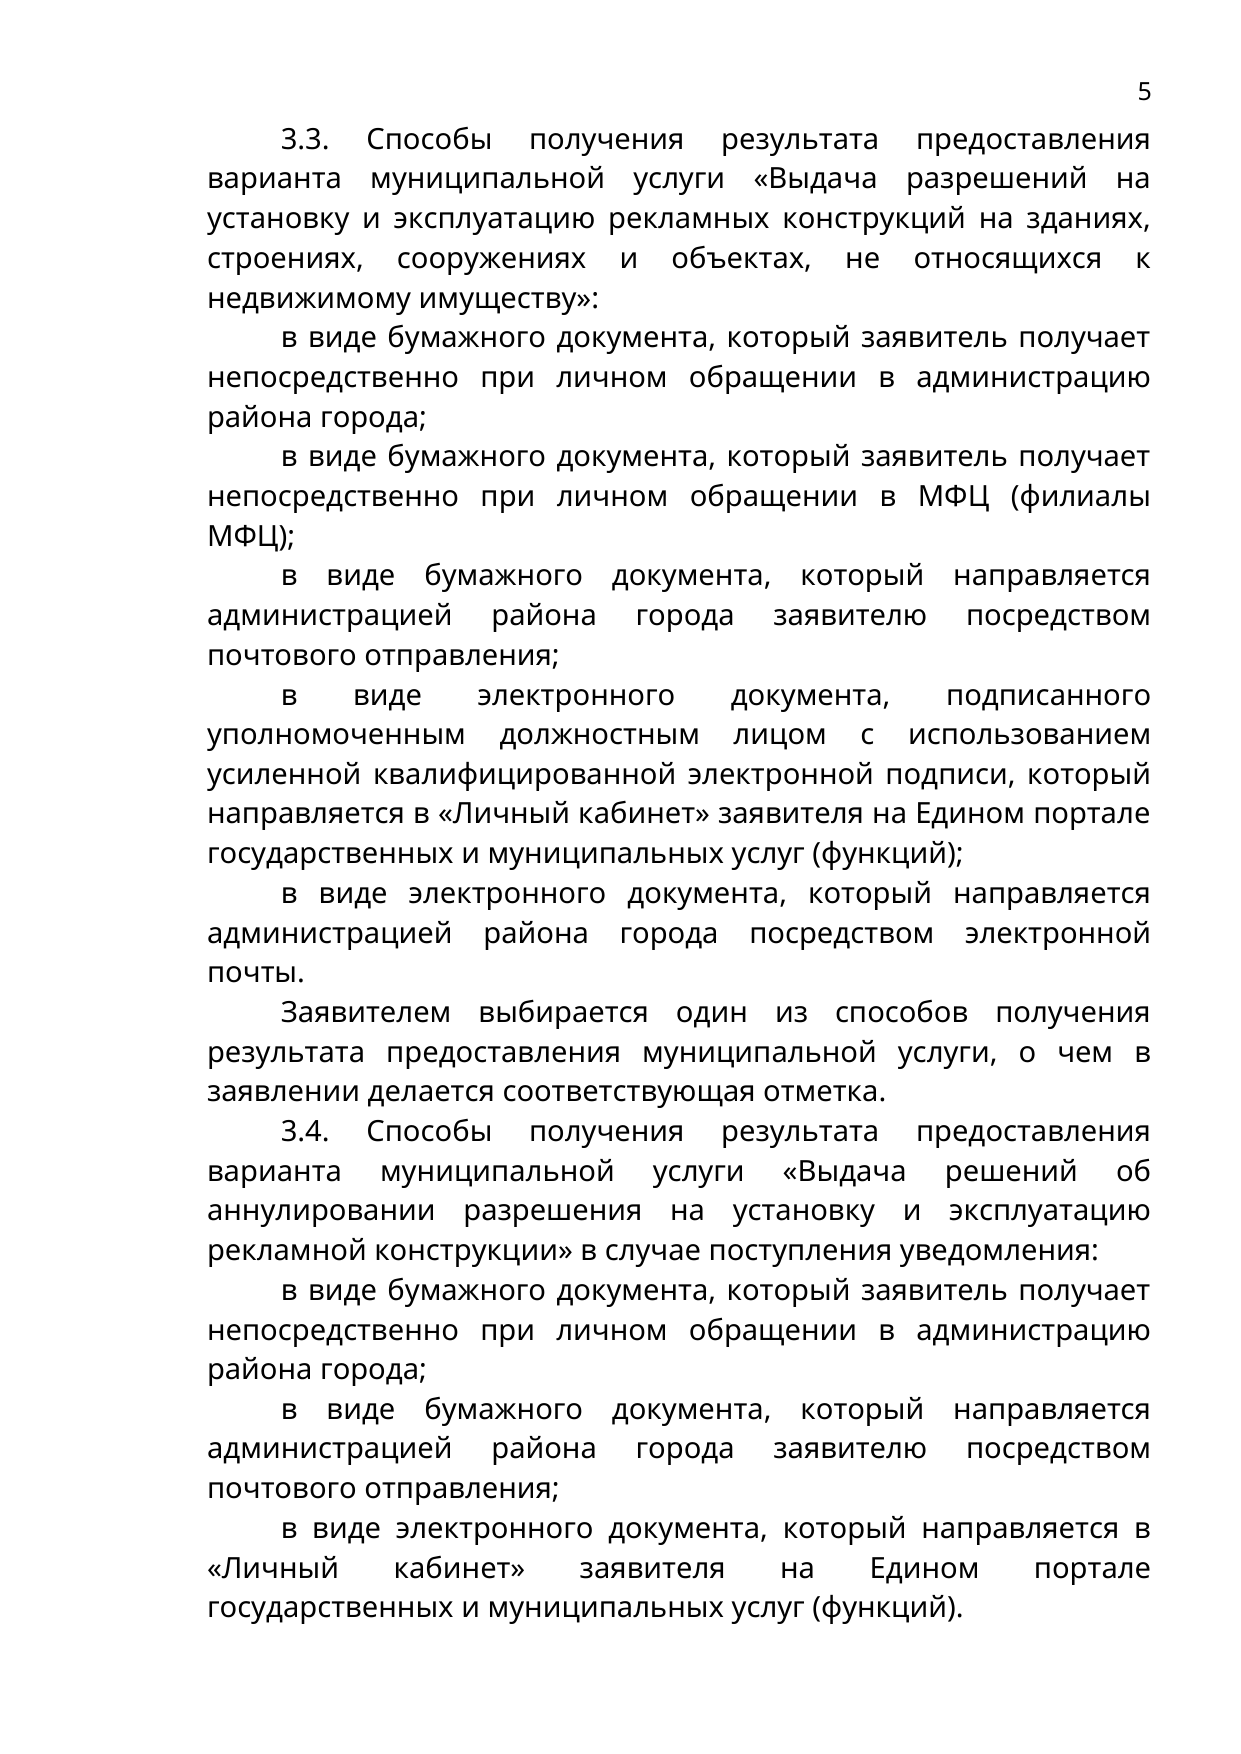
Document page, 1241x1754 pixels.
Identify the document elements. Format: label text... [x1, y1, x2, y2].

text в виде электронного документа, который направляется администрацией района города посредством электронной почты. [207, 872, 1152, 991]
text в виде бумажного документа, который заявитель получает непосредственно при личном обращении в администрацию района города; [207, 317, 1152, 436]
text в виде бумажного документа, который заявитель получает непосредственно при личном обращении в администрацию района города; [207, 1269, 1152, 1388]
text 3.3. Способы получения результата предоставления варианта муниципальной услуги «Выдача разрешений на установку и эксплуатацию рекламных конструкций на зданиях, строениях, сооружениях и объектах, не относящихся к недвижимому имуществу»: [207, 118, 1152, 317]
text в виде электронного документа, подписанного уполномоченным должностным лицом с использованием усиленной квалифицированной электронной подписи, который направляется в «Личный кабинет» заявителя на Едином портале государственных и муниципальных услуг (функций); [207, 674, 1152, 872]
text Заявителем выбирается один из способов получения результата предоставления муниципальной услуги, о чем в заявлении делается соответствующая отметка. [207, 991, 1152, 1110]
text 3.4. Способы получения результата предоставления варианта муниципальной услуги «Выдача решений об аннулировании разрешения на установку и эксплуатацию рекламной конструкции» в случае поступления уведомления: [207, 1110, 1152, 1269]
text в виде бумажного документа, который направляется администрацией района города заявителю посредством почтового отправления; [207, 555, 1152, 674]
text в виде электронного документа, который направляется в «Личный кабинет» заявителя на Едином портале государственных и муниципальных услуг (функций). [207, 1507, 1152, 1626]
text в виде бумажного документа, который заявитель получает непосредственно при личном обращении в МФЦ (филиалы МФЦ); [207, 436, 1152, 555]
text в виде бумажного документа, который направляется администрацией района города заявителю посредством почтового отправления; [207, 1388, 1152, 1507]
